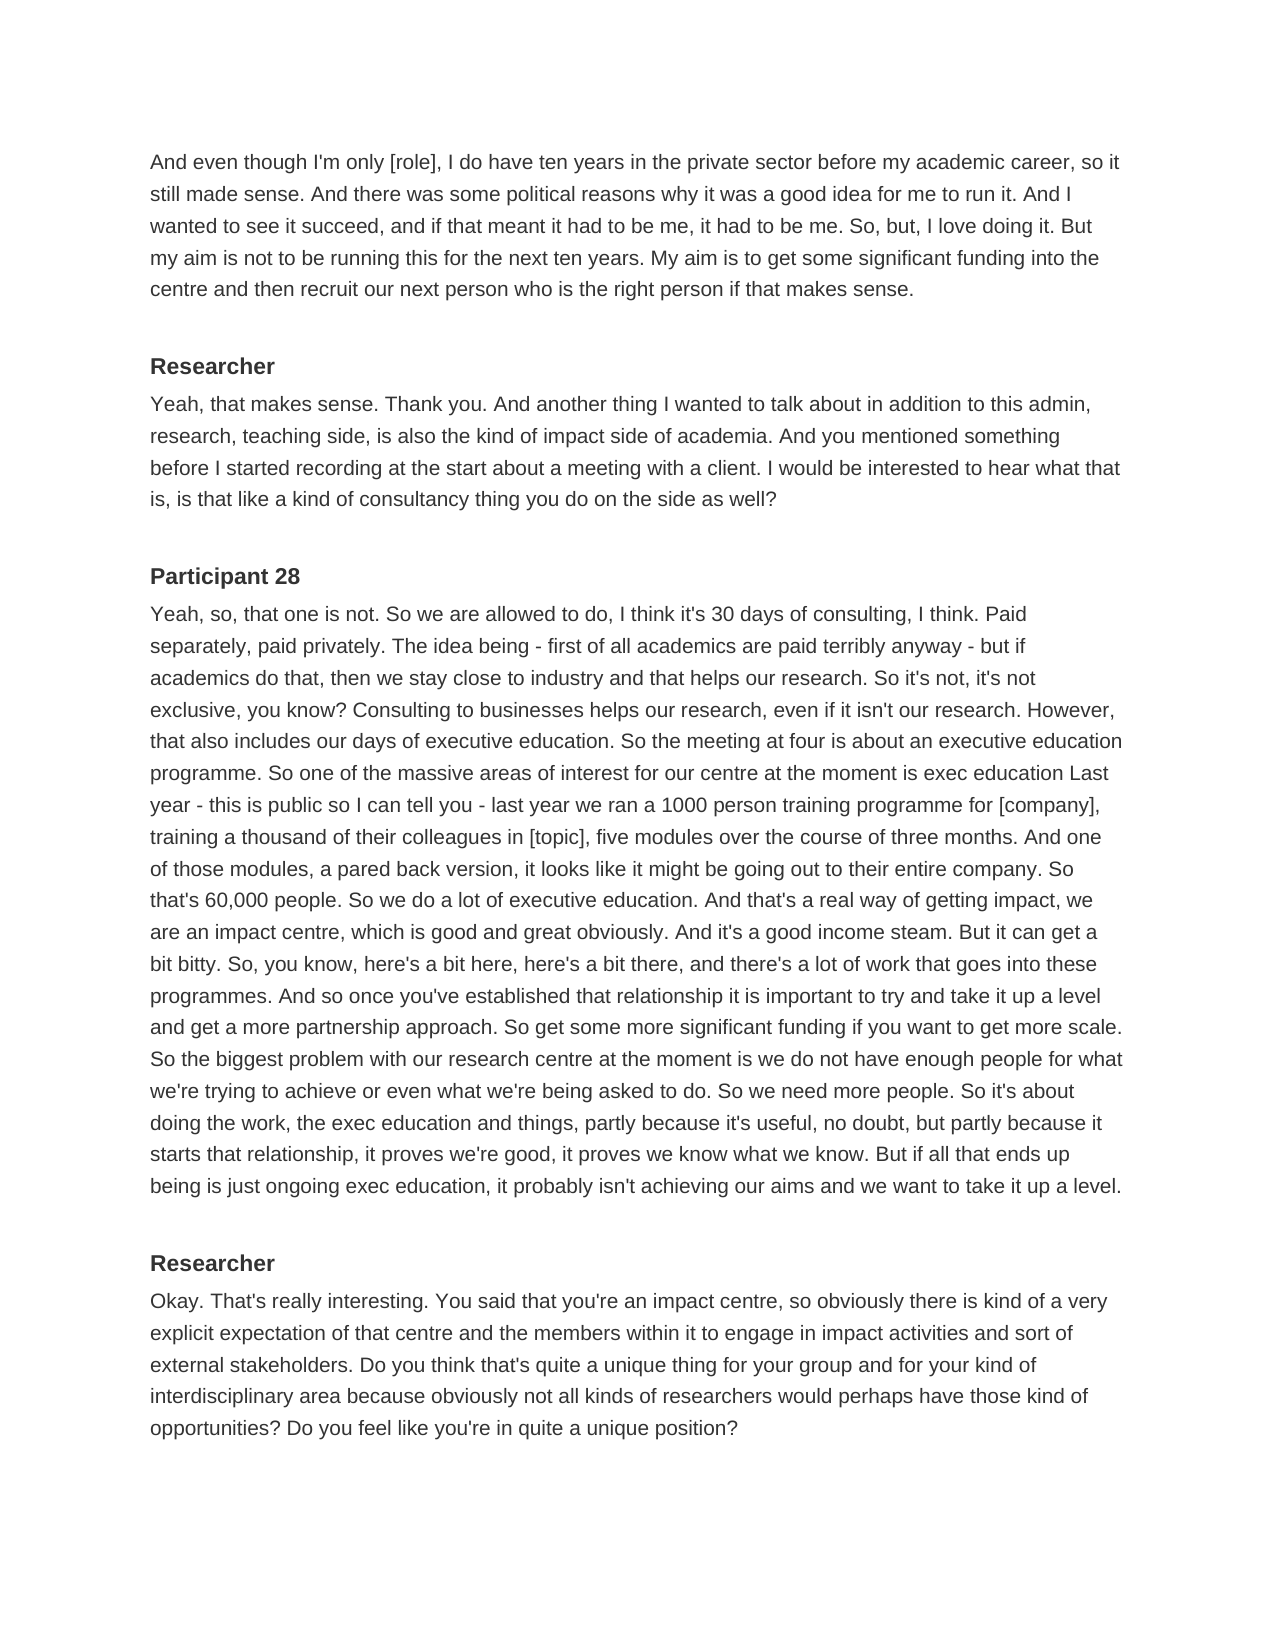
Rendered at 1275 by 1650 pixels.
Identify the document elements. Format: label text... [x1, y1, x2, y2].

text Okay. That's really interesting. You said that you're an impact centre, so obviously there is kind of a very explicit expectation of that centre and the members within it to engage in impact activities and sort of external stakeholders. Do you think that's quite a unique thing for your group and for your kind of interdisciplinary area because obviously not all kinds of researchers would perhaps have those kind of opportunities? Do you feel like you're in quite a unique position? [150, 1289, 1125, 1440]
subtitle Researcher [150, 353, 1125, 379]
text Yeah, that makes sense. Thank you. And another thing I wanted to talk about in addition to this admin, research, teaching side, is also the kind of impact side of academia. And you mentioned something before I started recording at the start about a meeting with a client. I would be interested to hear what that is, is that like a kind of consultancy thing you do on the side as well? [150, 392, 1125, 511]
text Yeah, so, that one is not. So we are allowed to do, I think it's 30 days of consulting, I think. Paid separately, paid privately. The idea being - first of all academics are paid terribly anyway - but if academics do that, then we stay close to industry and that helps our research. So it's not, it's not exclusive, you know? Consulting to businesses helps our research, even if it isn't our research. However, that also includes our days of executive education. So the meeting at four is about an executive education programme. So one of the massive areas of interest for our centre at the moment is exec education Last year - this is public so I can tell you - last year we ran a 1000 person training programme for [company], training a thousand of their colleagues in [topic], five modules over the course of three months. And one of those modules, a pared back version, it looks like it might be going out to their entire company. So that's 60,000 people. So we do a lot of executive education. And that's a real way of getting impact, we are an impact centre, which is good and great obviously. And it's a good income steam. But it can get a bit bitty. So, you know, here's a bit here, here's a bit there, and there's a lot of work that goes into these programmes. And so once you've established that relationship it is important to try and take it up a level and get a more partnership approach. So get some more significant funding if you want to get more scale. So the biggest problem with our research centre at the moment is we do not have enough people for what we're trying to achieve or even what we're being asked to do. So we need more people. So it's about doing the work, the exec education and things, partly because it's useful, no doubt, but partly because it starts that relationship, it proves we're good, it proves we know what we know. But if all that ends up being is just ongoing exec education, it probably isn't achieving our aims and we want to take it up a level. [150, 602, 1125, 1198]
subtitle Participant 28 [150, 563, 1125, 590]
subtitle Researcher [150, 1250, 1125, 1276]
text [150, 150, 1125, 301]
